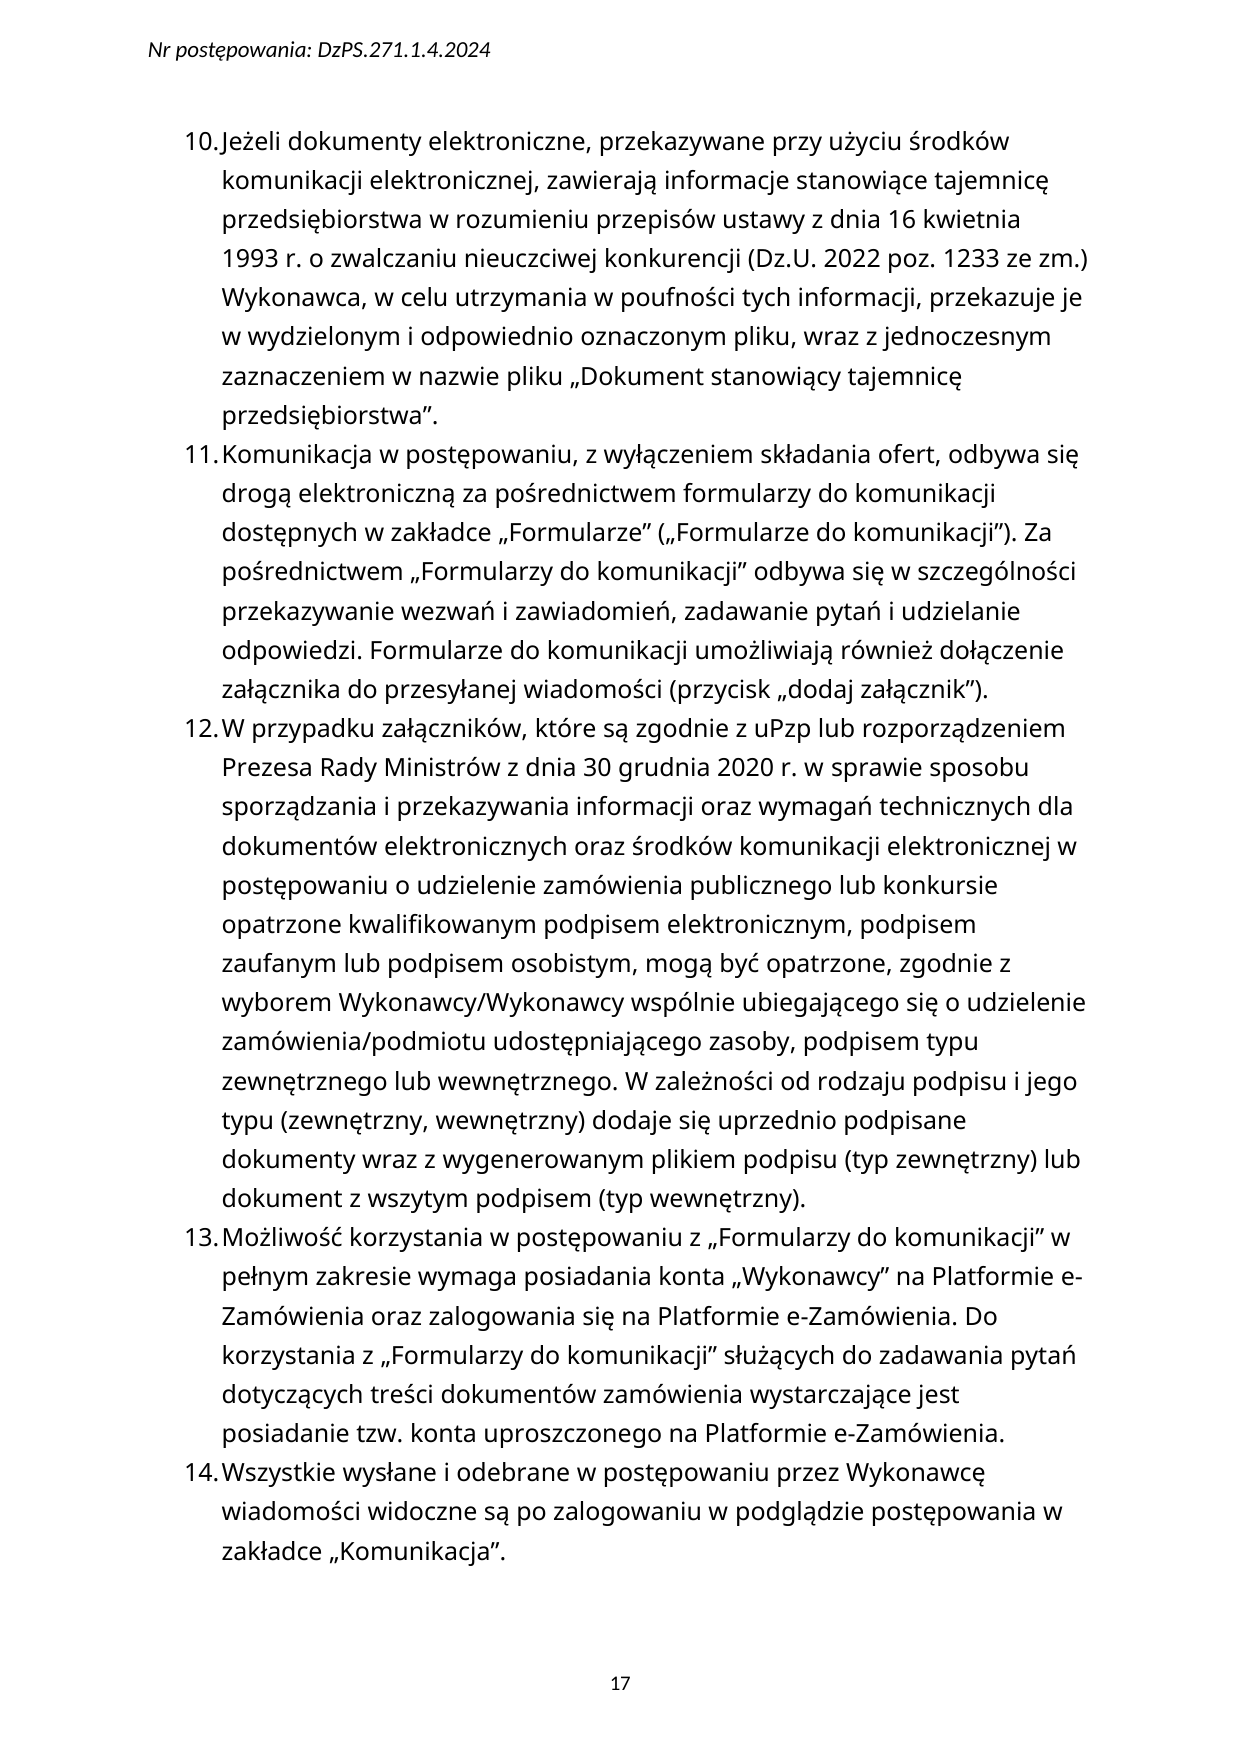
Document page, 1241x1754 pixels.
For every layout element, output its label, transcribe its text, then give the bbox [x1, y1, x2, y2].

list Jeżeli dokumenty elektroniczne, przekazywane przy użyciu środków komunikacji elektronicznej, zawierają informacje stanowiące tajemnicę przedsiębiorstwa w rozumieniu przepisów ustawy z dnia 16 kwietnia 1993 r. o zwalczaniu nieuczciwej konkurencji (Dz.U. 2022 poz. 1233 ze zm.) Wykonawca, w celu utrzymania w poufności tych informacji, przekazuje je w wydzielonym i odpowiednio oznaczonym pliku, wraz z jednoczesnym zaznaczeniem w nazwie pliku „Dokument stanowiący tajemnicę przedsiębiorstwa”. [184, 123, 1093, 431]
list Komunikacja w postępowaniu, z wyłączeniem składania ofert, odbywa się drogą elektroniczną za pośrednictwem formularzy do komunikacji dostępnych w zakładce „Formularze” („Formularze do komunikacji”). Za pośrednictwem „Formularzy do komunikacji” odbywa się w szczególności przekazywanie wezwań i zawiadomień, zadawanie pytań i udzielanie odpowiedzi. Formularze do komunikacji umożliwiają również dołączenie załącznika do przesyłanej wiadomości (przycisk „dodaj załącznik”). [184, 436, 1093, 706]
list W przypadku załączników, które są zgodnie z uPzp lub rozporządzeniem Prezesa Rady Ministrów z dnia 30 grudnia 2020 r. w sprawie sposobu sporządzania i przekazywania informacji oraz wymagań technicznych dla dokumentów elektronicznych oraz środków komunikacji elektronicznej w postępowaniu o udzielenie zamówienia publicznego lub konkursie opatrzone kwalifikowanym podpisem elektronicznym, podpisem zaufanym lub podpisem osobistym, mogą być opatrzone, zgodnie z wyborem Wykonawcy/Wykonawcy wspólnie ubiegającego się o udzielenie zamówienia/podmiotu udostępniającego zasoby, podpisem typu zewnętrznego lub wewnętrznego. W zależności od rodzaju podpisu i jego typu (zewnętrzny, wewnętrzny) dodaje się uprzednio podpisane dokumenty wraz z wygenerowanym plikiem podpisu (typ zewnętrzny) lub dokument z wszytym podpisem (typ wewnętrzny). [184, 711, 1093, 1215]
list Możliwość korzystania w postępowaniu z „Formularzy do komunikacji” w pełnym zakresie wymaga posiadania konta „Wykonawcy” na Platformie e-Zamówienia oraz zalogowania się na Platformie e-Zamówienia. Do korzystania z „Formularzy do komunikacji” służących do zadawania pytań dotyczących treści dokumentów zamówienia wystarczające jest posiadanie tzw. konta uproszczonego na Platformie e-Zamówienia. [184, 1220, 1093, 1450]
list Wszystkie wysłane i odebrane w postępowaniu przez Wykonawcę wiadomości widoczne są po zalogowaniu w podglądzie postępowania w zakładce „Komunikacja”. [184, 1455, 1093, 1567]
